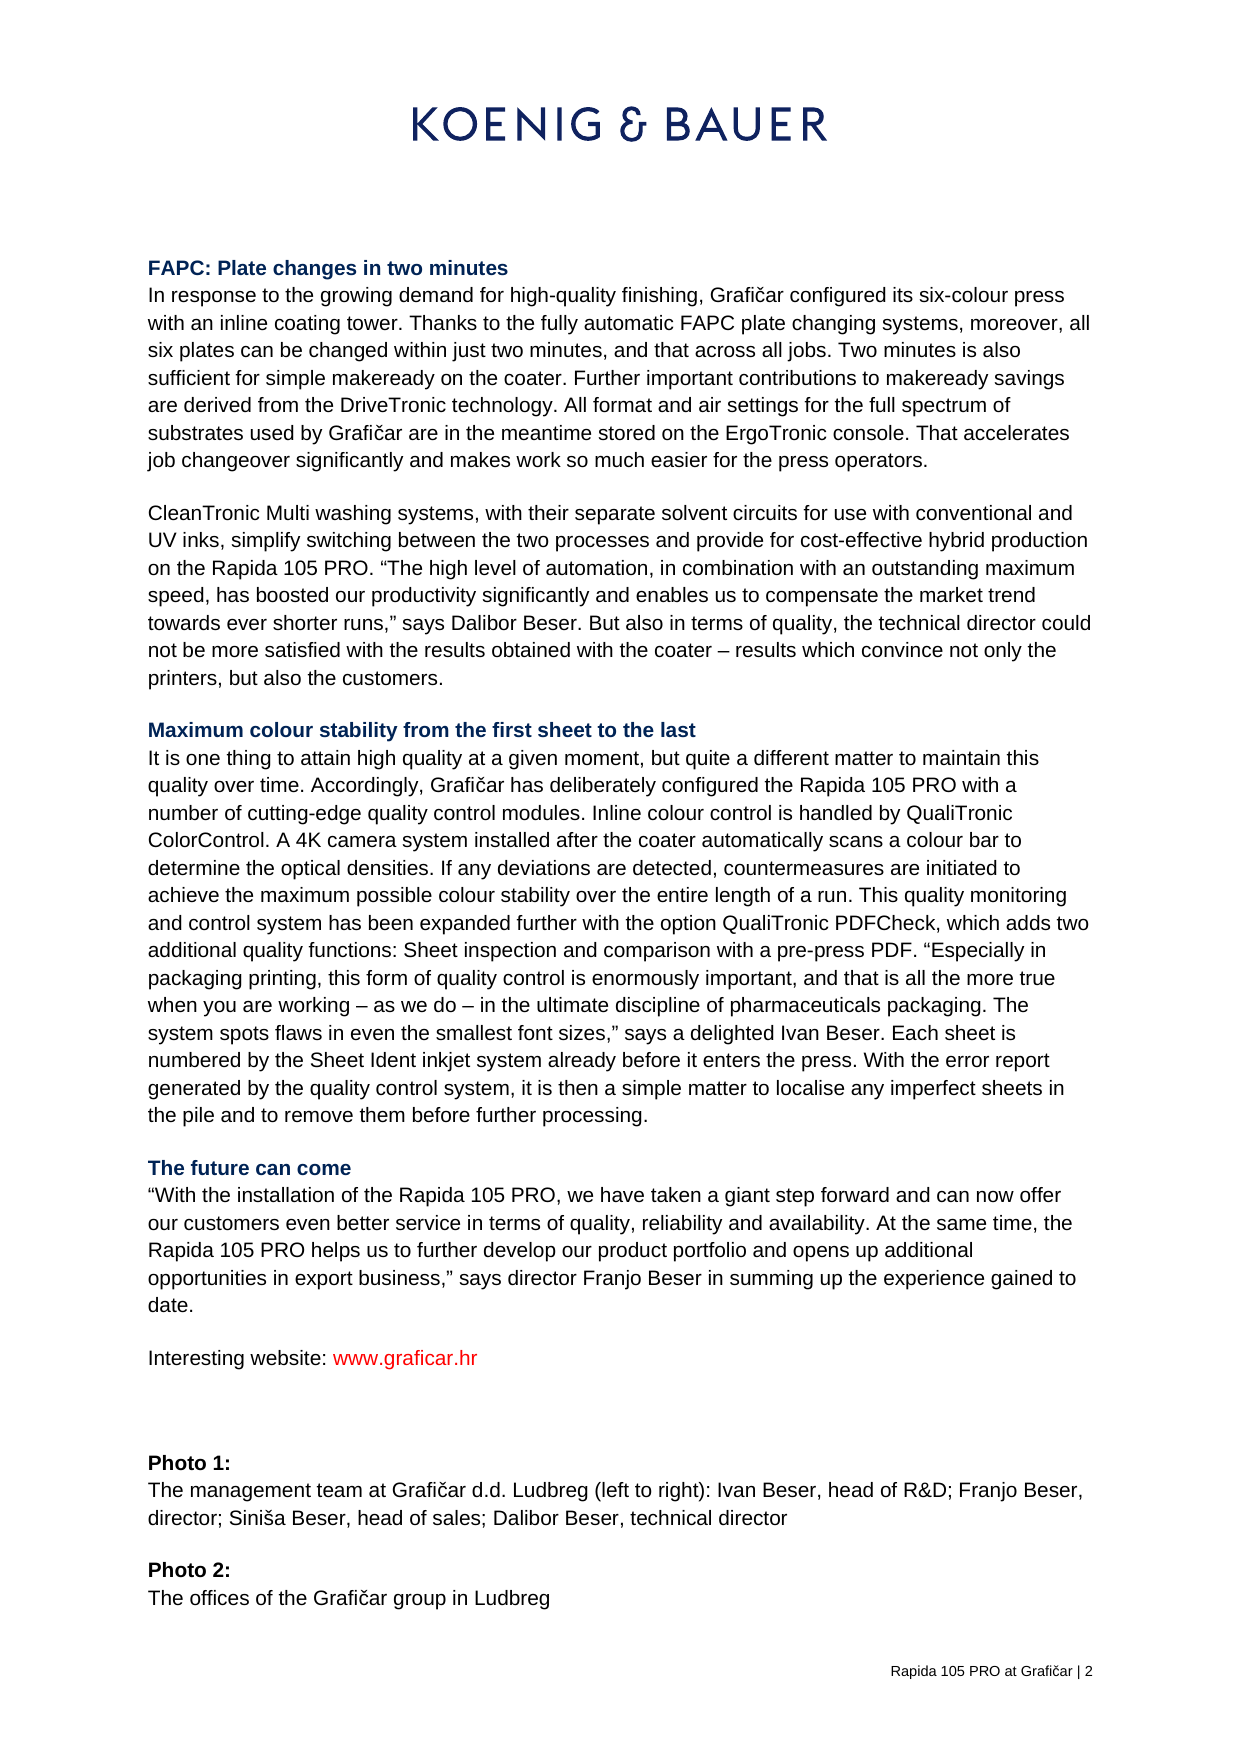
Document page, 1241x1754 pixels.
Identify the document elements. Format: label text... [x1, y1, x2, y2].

subtitle The future can come [148, 1156, 1092, 1179]
subtitle Photo 2: [148, 1558, 1092, 1582]
subtitle FAPC: Plate changes in two minutes [148, 256, 1092, 279]
text In response to the growing demand for high-quality finishing, Grafičar configured its six-colour press with an inline coating tower. Thanks to the fully automatic FAPC plate changing systems, moreover, all six plates can be changed within just two minutes, and that across all jobs. Two minutes is also sufficient for simple makeready on the coater. Further important contributions to makeready savings are derived from the DriveTronic technology. All format and air settings for the full spectrum of substrates used by Grafičar are in the meantime stored on the ErgoTronic console. That accelerates job changeover significantly and makes work so much easier for the press operators. [148, 283, 1092, 472]
subtitle Maximum colour stability from the first sheet to the last [148, 718, 1092, 742]
text Interesting website: www.graficar.hr [148, 1346, 1092, 1369]
text The offices of the Grafičar group in Ludbreg [148, 1586, 1092, 1609]
text The management team at Grafičar d.d. Ludbreg (left to right): Ivan Beser, head of R&D; Franjo Beser, director; Siniša Beser, head of sales; Dalibor Beser, technical director [148, 1478, 1092, 1529]
subtitle Photo 1: [148, 1451, 1092, 1474]
text It is one thing to attain high quality at a given moment, but quite a different matter to maintain this quality over time. Accordingly, Grafičar has deliberately configured the Rapida 105 PRO with a number of cutting-edge quality control modules. Inline colour control is handled by QualiTronic ColorControl. A 4K camera system installed after the coater automatically scans a colour bar to determine the optical densities. If any deviations are detected, countermeasures are initiated to achieve the maximum possible colour stability over the entire length of a run. This quality monitoring and control system has been expanded further with the option QualiTronic PDFCheck, which adds two additional quality functions: Sheet inspection and comparison with a pre-press PDF. “Especially in packaging printing, this form of quality control is enormously important, and that is all the more true when you are working – as we do – in the ultimate discipline of pharmaceuticals packaging. The system spots flaws in even the smallest font sizes,” says a delighted Ivan Beser. Each sheet is numbered by the Sheet Ident inkjet system already before it enters the press. With the error report generated by the quality control system, it is then a simple matter to localise any imperfect sheets in the pile and to remove them before further processing. [148, 746, 1092, 1127]
text “With the installation of the Rapida 105 PRO, we have taken a giant step forward and can now offer our customers even better service in terms of quality, reliability and availability. At the same time, the Rapida 105 PRO helps us to further develop our product portfolio and opens up additional opportunities in export business,” says director Franjo Beser in summing up the experience gained to date. [148, 1183, 1092, 1317]
text CleanTronic Multi washing systems, with their separate solvent circuits for use with conventional and UV inks, simplify switching between the two processes and provide for cost-effective hybrid production on the Rapida 105 PRO. “The high level of automation, in combination with an outstanding maximum speed, has boosted our productivity significantly and enables us to compensate the market trend towards ever shorter runs,” says Dalibor Beser. But also in terms of quality, the technical director could not be more satisfied with the results obtained with the coater – results which convince not only the printers, but also the customers. [148, 501, 1092, 689]
